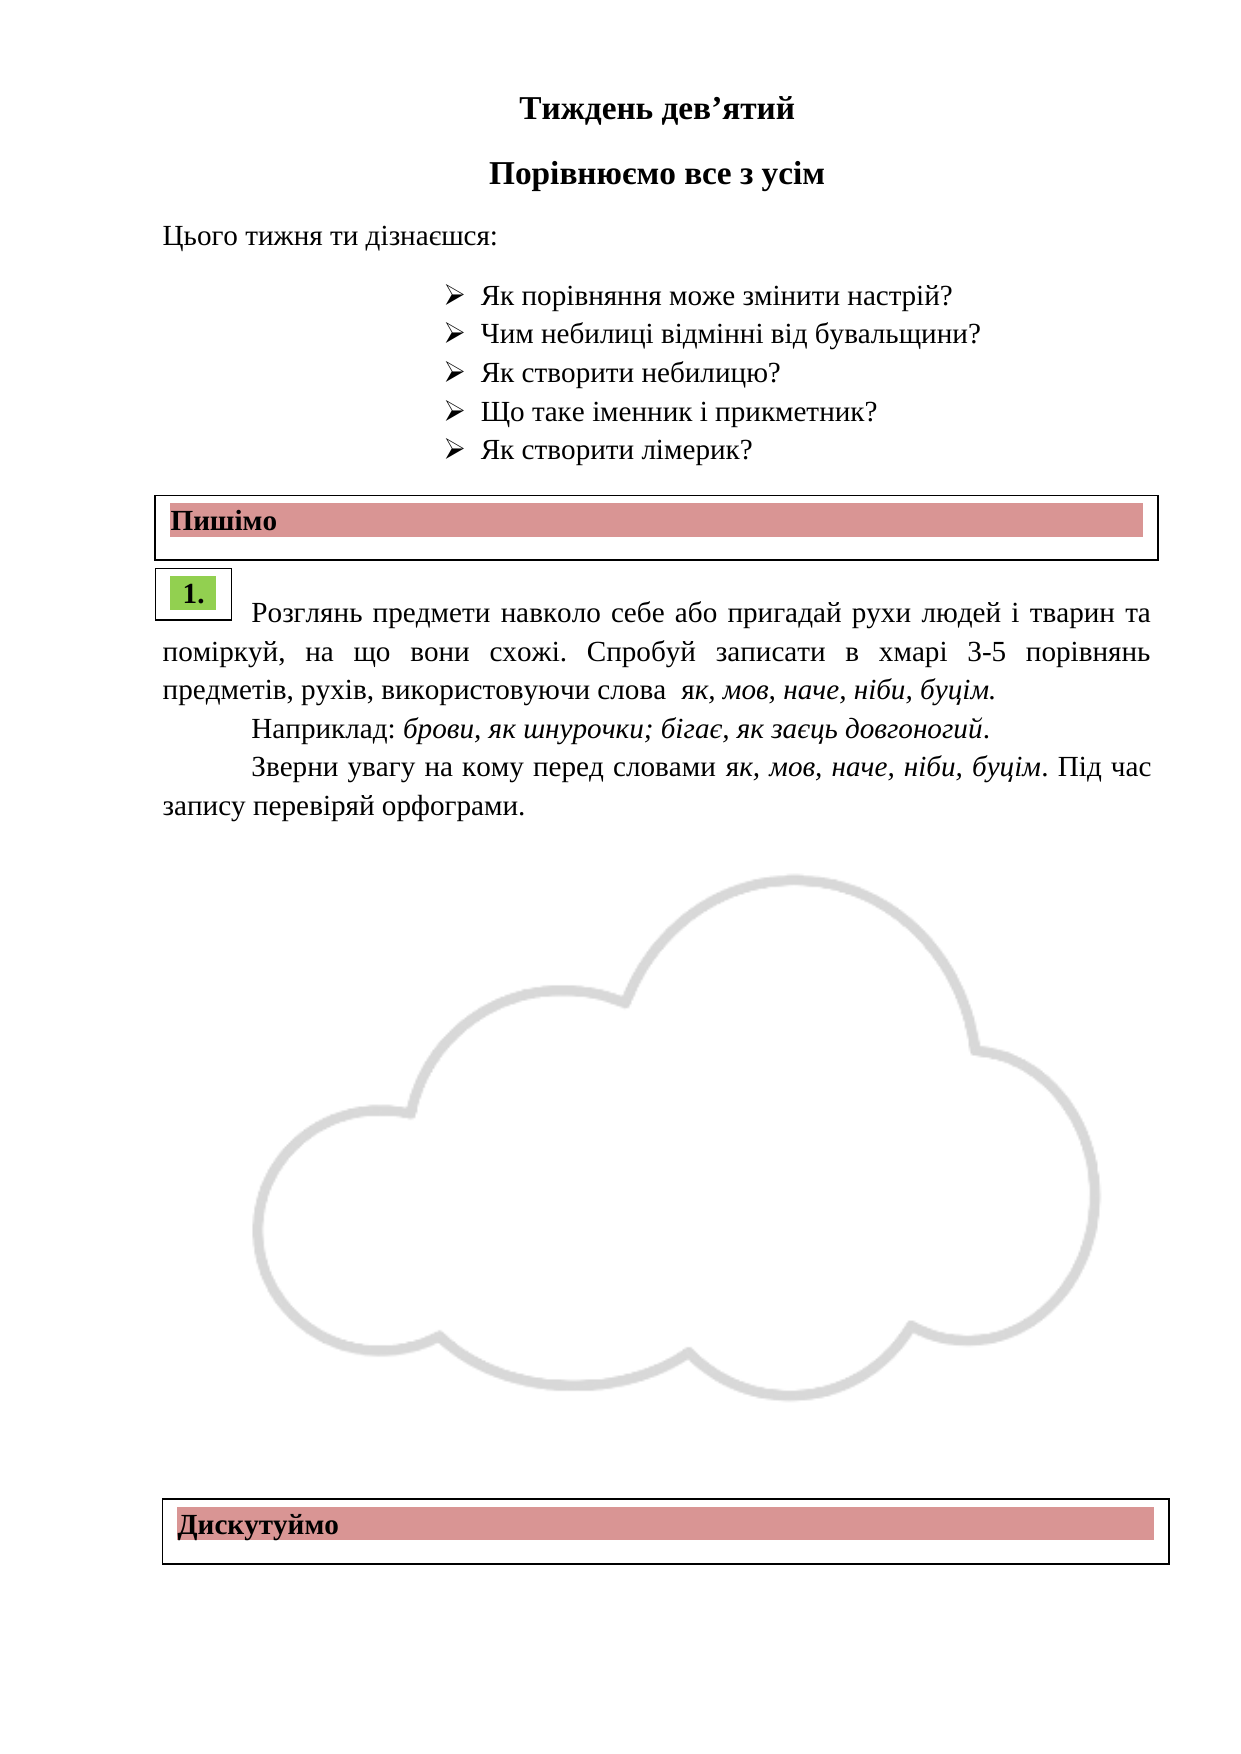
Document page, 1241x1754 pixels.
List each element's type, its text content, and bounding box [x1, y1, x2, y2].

text Зверни увагу на кому перед словами як, мов, наче, ніби, буцім. Під час запису перевіряй орфограми. [162, 749, 1152, 821]
list Як порівняння може змінити настрій? [443, 278, 1152, 311]
text Тиждень дев’ятий [162, 88, 1152, 127]
text Порівнюємо все з усім [162, 153, 1152, 192]
list Чим небилиці відмінні від бувальщини? [443, 316, 1152, 350]
list Як створити небилицю? [443, 355, 1152, 389]
text Розглянь предмети навколо себе або пригадай рухи людей і тварин та поміркуй, на що вони схожі. Спробуй записати в хмарі 3-5 порівнянь предметів, рухів, використовуючи слова як, мов, наче, ніби, буцім. [162, 595, 1152, 706]
text Наприклад: брови, як шнурочки; бігає, як заєць довгоногий. [162, 711, 1152, 744]
list Як створити лімерик? [443, 432, 1152, 466]
list Що таке іменник і прикметник? [443, 394, 1152, 427]
text Цього тижня ти дізнаєшся: [162, 218, 1152, 252]
